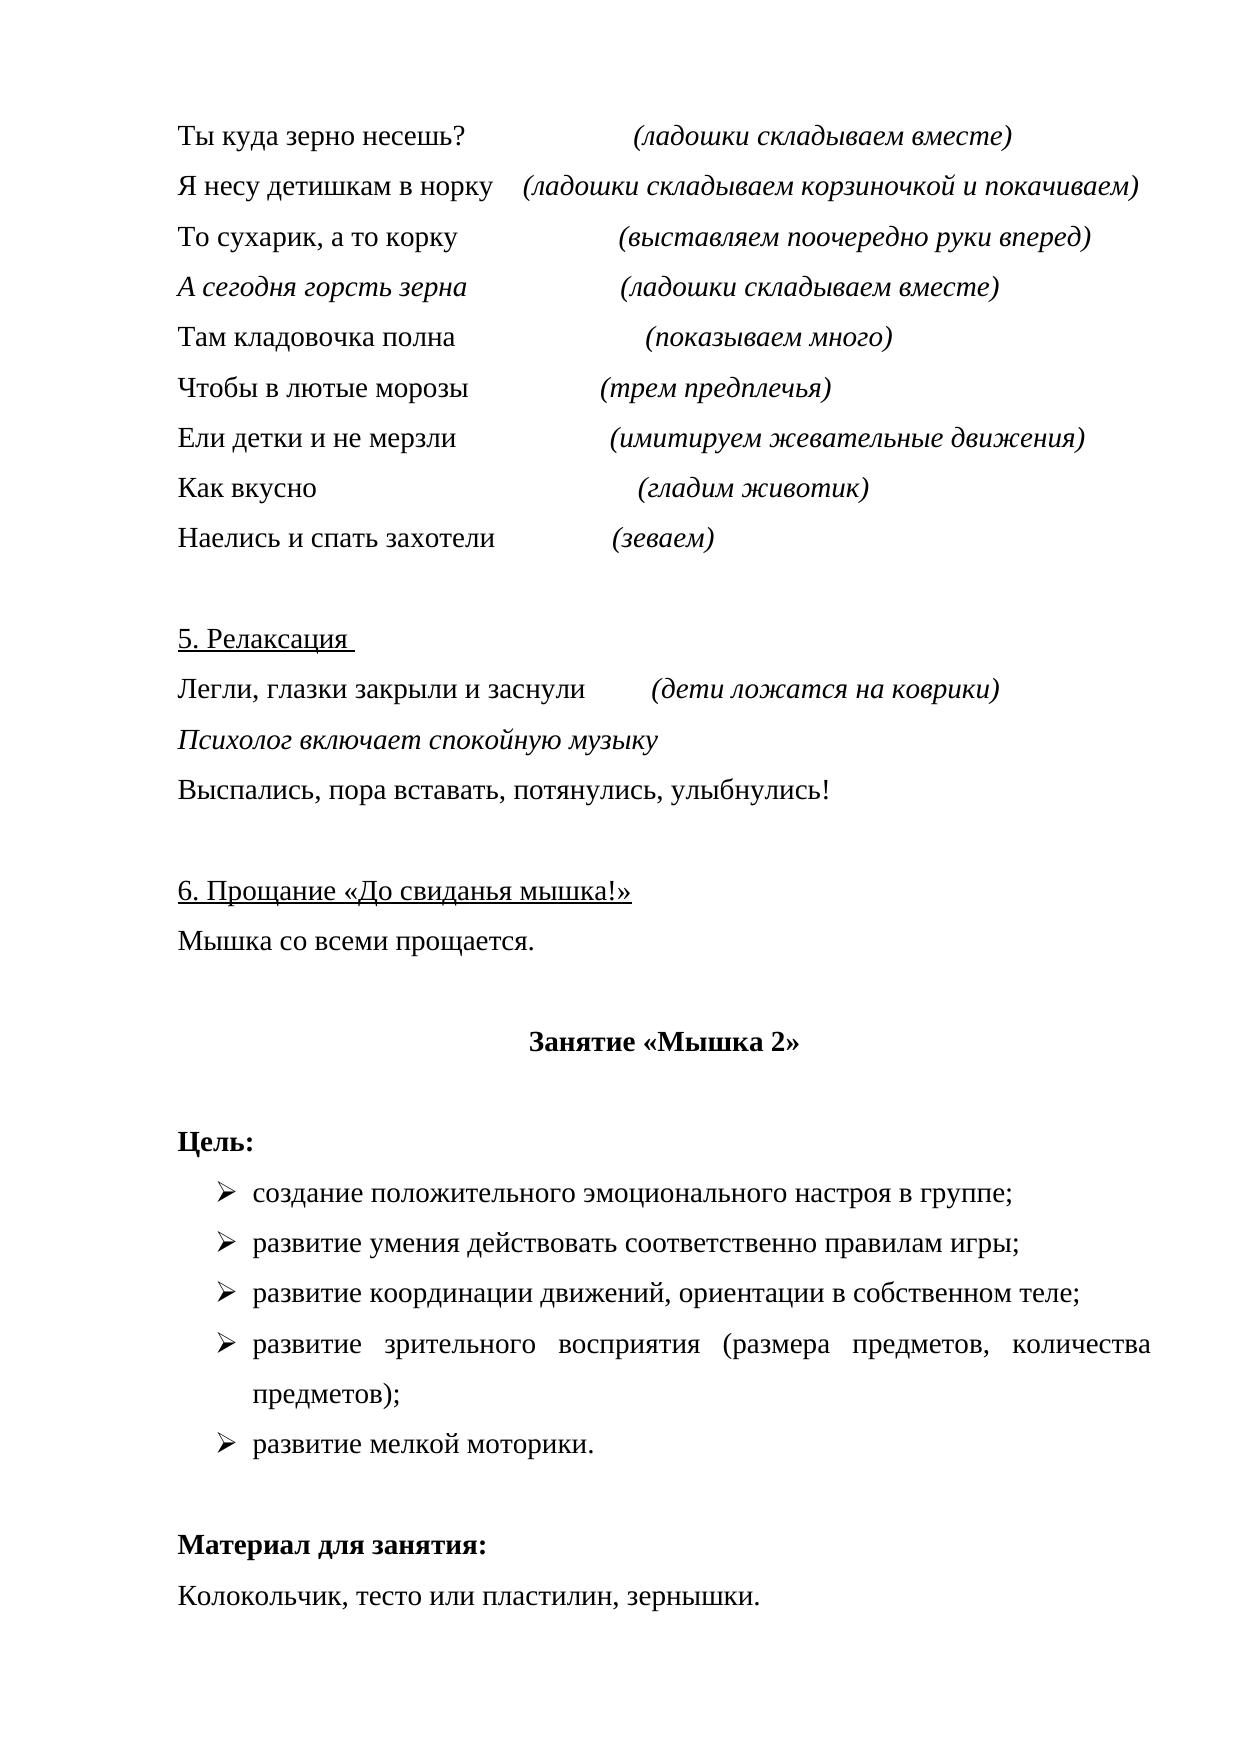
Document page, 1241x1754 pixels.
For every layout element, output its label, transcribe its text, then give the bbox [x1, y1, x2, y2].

list развитие умения действовать соответственно правилам игры; [215, 1225, 1152, 1259]
text 6. Прощание «До свиданья мышка!» [177, 873, 1152, 906]
text 5. Релаксация [177, 621, 1152, 655]
text Занятие «Мышка 2» [177, 1024, 1152, 1057]
text Как вкусно (гладим животик) [177, 470, 1152, 504]
text Колокольчик, тесто или пластилин, зернышки. [177, 1578, 1152, 1611]
list развитие зрительного восприятия (размера предметов, количества предметов); [215, 1326, 1152, 1410]
text То сухарик, а то корку (выставляем поочередно руки вперед) [177, 219, 1152, 252]
text Ели детки и не мерзли (имитируем жевательные движения) [177, 420, 1152, 453]
text Психолог включает спокойную музыку [177, 722, 1152, 755]
text Чтобы в лютые морозы (трем предплечья) [177, 370, 1152, 403]
list развитие мелкой моторики. [215, 1427, 1152, 1460]
list создание положительного эмоционального настроя в группе; [215, 1175, 1152, 1208]
text Там кладовочка полна (показываем много) [177, 319, 1152, 353]
text Ты куда зерно несешь? (ладошки складываем вместе) [177, 118, 1152, 152]
text Материал для занятия: [177, 1527, 1152, 1561]
text Легли, глазки закрыли и заснули (дети ложатся на коврики) [177, 672, 1152, 705]
text Выспались, пора вставать, потянулись, улыбнулись! [177, 772, 1152, 806]
text Наелись и спать захотели (зеваем) [177, 521, 1152, 554]
text А сегодня горсть зерна (ладошки складываем вместе) [177, 269, 1152, 303]
text Мышка со всеми прощается. [177, 923, 1152, 957]
text Цель: [177, 1124, 1152, 1158]
text Я несу детишкам в норку (ладошки складываем корзиночкой и покачиваем) [177, 168, 1152, 202]
list развитие координации движений, ориентации в собственном теле; [215, 1276, 1152, 1309]
